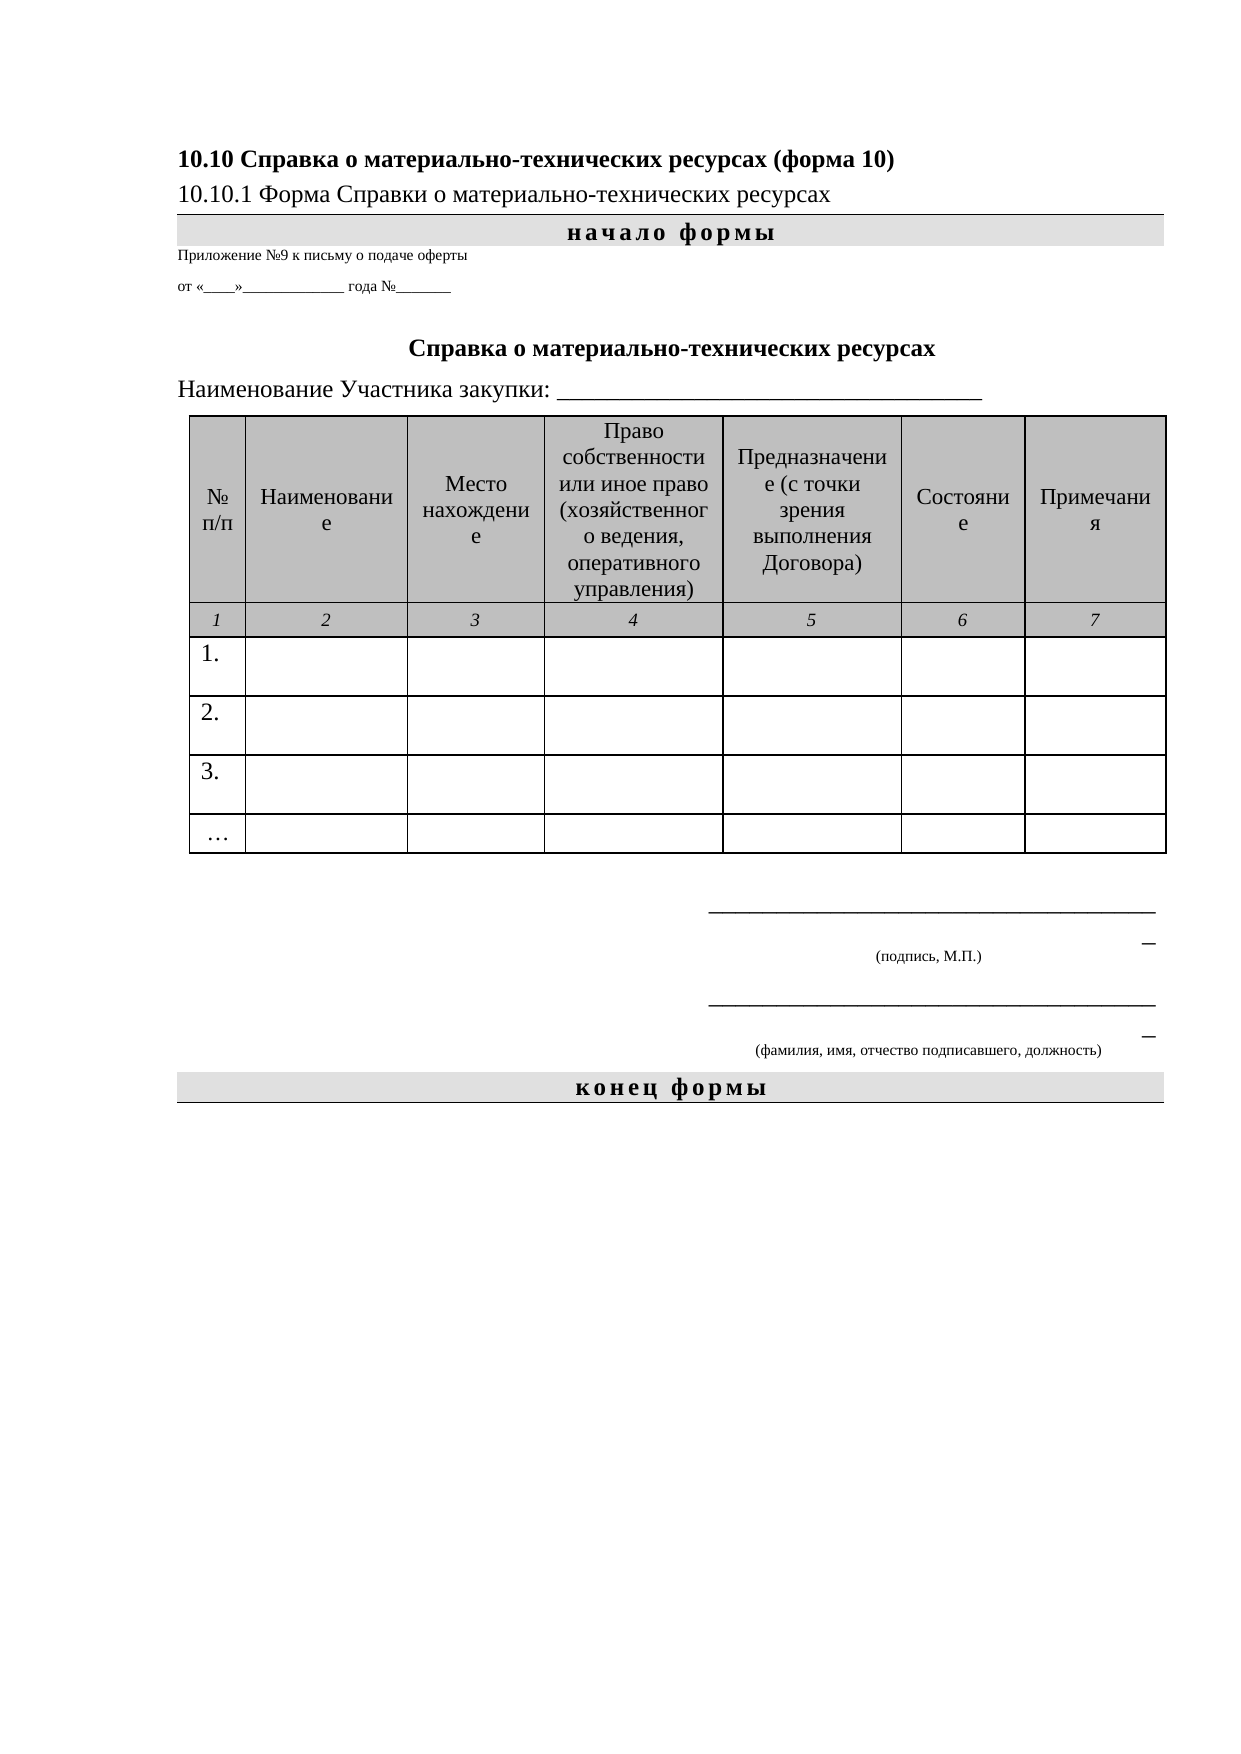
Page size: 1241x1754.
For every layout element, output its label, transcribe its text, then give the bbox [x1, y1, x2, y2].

text конец формы [177, 1072, 1164, 1102]
text 10.10 Справка о материально-технических ресурсах (форма 10) [177, 144, 1167, 172]
table_header Предназначение (с точки зрения выполнения Договора) [724, 417, 901, 601]
table_cell [1026, 697, 1165, 754]
table_cell [408, 697, 544, 754]
table_header Право собственности или иное право (хозяйственного ведения, оперативного управления) [545, 417, 722, 601]
table_header Примечания [1026, 417, 1165, 601]
table_cell [902, 638, 1024, 695]
table_cell 1 [190, 603, 245, 636]
table_cell [408, 638, 544, 695]
table_cell [902, 756, 1024, 813]
table_cell [724, 815, 901, 852]
text 10.10.1 Форма Справки о материально-технических ресурсах [177, 179, 1167, 207]
table_cell [545, 638, 722, 695]
table_cell [246, 697, 407, 754]
table_cell 2 [246, 603, 407, 636]
table_cell __________________________________ (фамилия, имя, отчество подписавшего, должность) [691, 978, 1167, 1072]
table_cell [408, 815, 544, 852]
table_cell [902, 697, 1024, 754]
table_cell [545, 697, 722, 754]
table_cell 7 [1026, 603, 1165, 636]
table_cell [246, 638, 407, 695]
text Приложение №9 к письму о подаче оферты от «____»_____________ года №_______ [177, 246, 1167, 308]
table_cell 5 [724, 603, 901, 636]
table_cell [246, 815, 407, 852]
table_cell [190, 638, 245, 695]
table_cell [724, 638, 901, 695]
text Справка о материально-технических ресурсах [177, 333, 1167, 362]
table_header Место нахождение [408, 417, 544, 601]
table_header Состояние [902, 417, 1024, 601]
table_cell … [190, 815, 245, 852]
table_cell 3 [408, 603, 544, 636]
table_header № п/п [190, 417, 245, 601]
table_header __________________________________ (подпись, М.П.) [691, 854, 1167, 978]
table_cell [1026, 756, 1165, 813]
table_cell [190, 756, 245, 813]
table_cell [190, 697, 245, 754]
table_cell [1026, 815, 1165, 852]
table_cell [408, 756, 544, 813]
table_cell [246, 756, 407, 813]
table_cell [545, 815, 722, 852]
table_cell 6 [902, 603, 1024, 636]
table_cell [724, 697, 901, 754]
text начало формы [177, 215, 1164, 246]
table_header Наименование [246, 417, 407, 601]
text Наименование Участника закупки: __________________________________ [177, 374, 1167, 403]
table_cell [724, 756, 901, 813]
table_cell [1026, 638, 1165, 695]
table_cell 4 [545, 603, 722, 636]
table_cell [902, 815, 1024, 852]
table_cell [545, 756, 722, 813]
